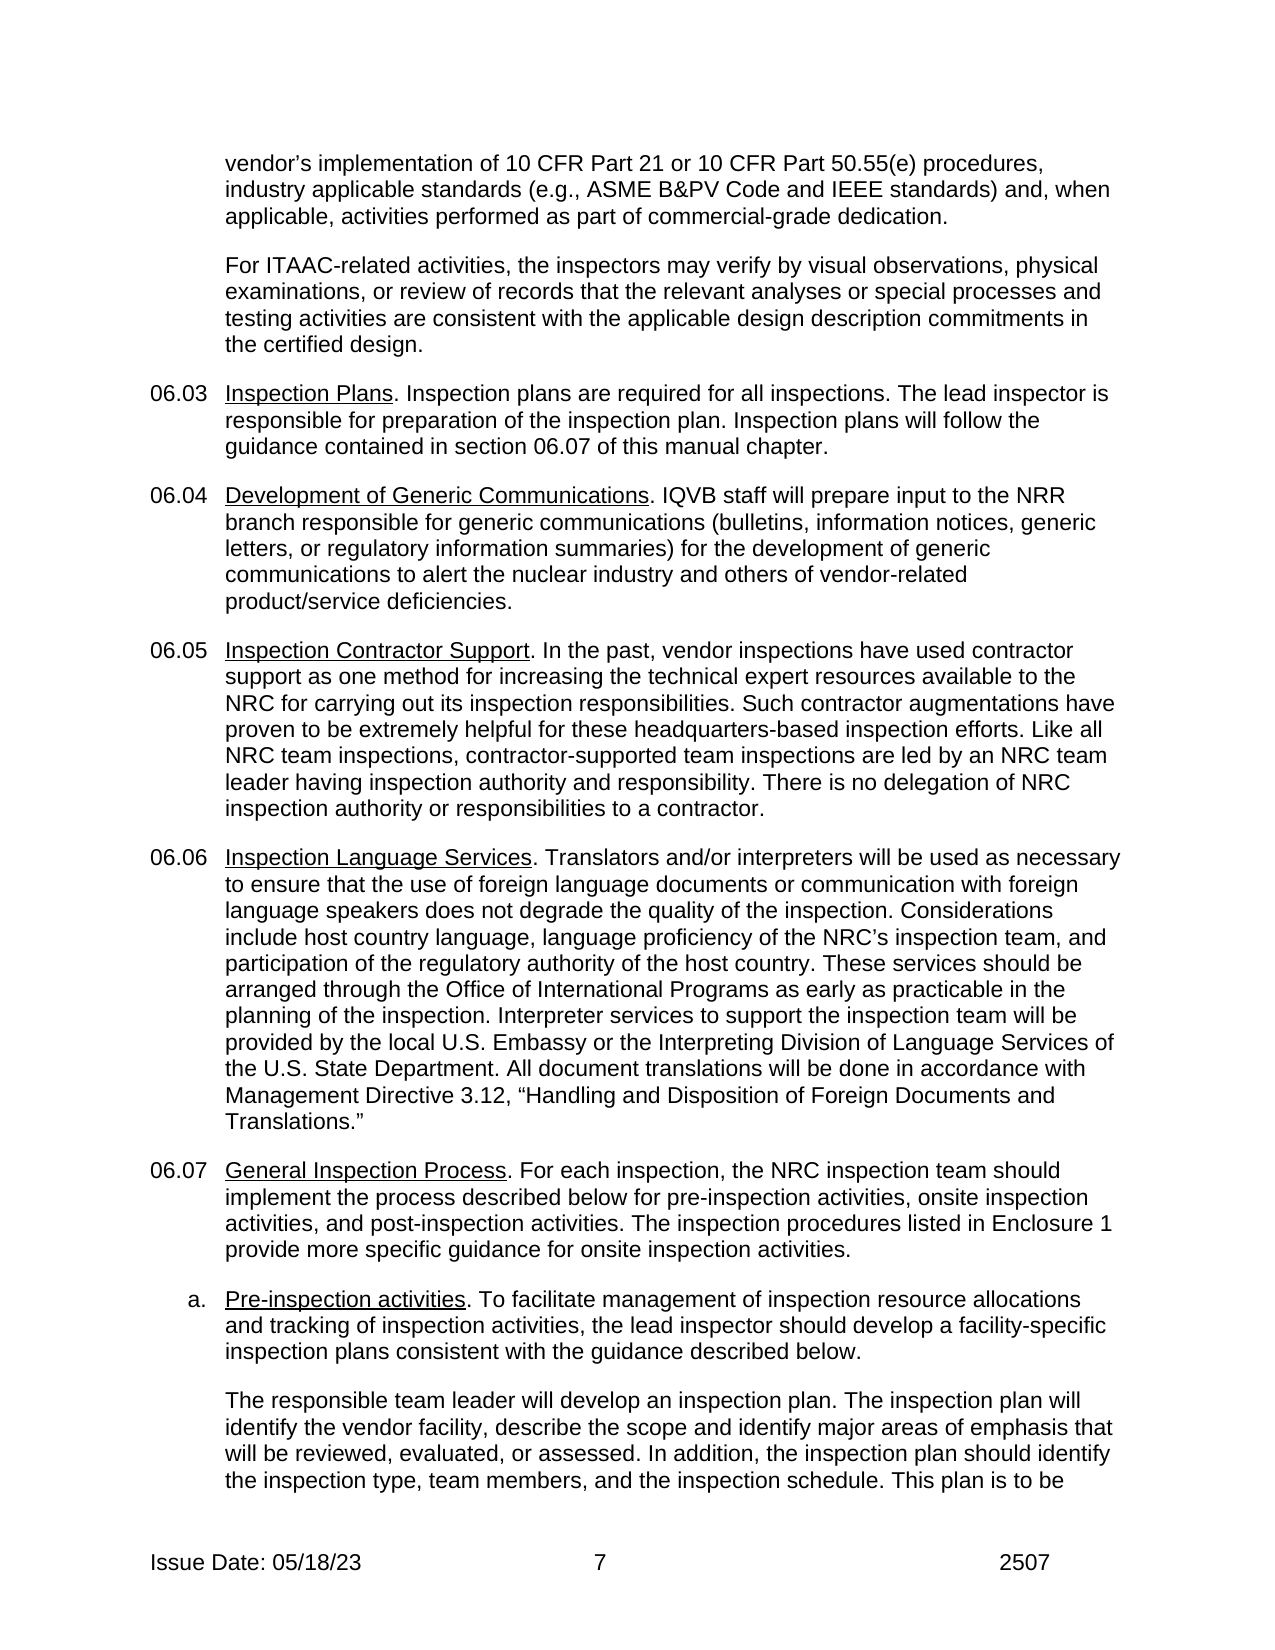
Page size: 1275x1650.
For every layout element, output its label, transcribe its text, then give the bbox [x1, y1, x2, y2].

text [225, 1387, 1125, 1493]
text 06.05 Inspection Contractor Support. In the past, vendor inspections have used contractor support as one method for increasing the technical expert resources available to the NRC for carrying out its inspection responsibilities. Such contractor augmentations have proven to be extremely helpful for these headquarters-based inspection efforts. Like all NRC team inspections, contractor-supported team inspections are led by an NRC team leader having inspection authority and responsibility. There is no delegation of NRC inspection authority or responsibilities to a contractor. [150, 637, 1125, 821]
text 06.04 Development of Generic Communications. IQVB staff will prepare input to the NRR branch responsible for generic communications (bulletins, information notices, generic letters, or regulatory information summaries) for the development of generic communications to alert the nuclear industry and others of vendor-related product/service deficiencies. [150, 482, 1125, 614]
text For ITAAC-related activities, the inspectors may verify by visual observations, physical examinations, or review of records that the relevant analyses or special processes and testing activities are consistent with the applicable design description commitments in the certified design. [225, 252, 1125, 357]
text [225, 150, 1125, 229]
text 06.07 General Inspection Process. For each inspection, the NRC inspection team should implement the process described below for pre-inspection activities, onsite inspection activities, and post-inspection activities. The inspection procedures listed in Enclosure 1 provide more specific guidance for onsite inspection activities. [150, 1157, 1125, 1263]
list Pre-inspection activities. To facilitate management of inspection resource allocations and tracking of inspection activities, the lead inspector should develop a facility-specific inspection plans consistent with the guidance described below. [187, 1286, 1125, 1364]
text 06.03 Inspection Plans. Inspection plans are required for all inspections. The lead inspector is responsible for preparation of the inspection plan. Inspection plans will follow the guidance contained in section 06.07 of this manual chapter. [150, 380, 1125, 459]
text 06.06 Inspection Language Services. Translators and/or interpreters will be used as necessary to ensure that the use of foreign language documents or communication with foreign language speakers does not degrade the quality of the inspection. Considerations include host country language, language proficiency of the NRC’s inspection team, and participation of the regulatory authority of the host country. These services should be arranged through the Office of International Programs as early as practicable in the planning of the inspection. Interpreter services to support the inspection team will be provided by the local U.S. Embassy or the Interpreting Division of Language Services of the U.S. State Department. All document translations will be done in accordance with Management Directive 3.12, “Handling and Disposition of Foreign Documents and Translations.” [150, 844, 1125, 1134]
